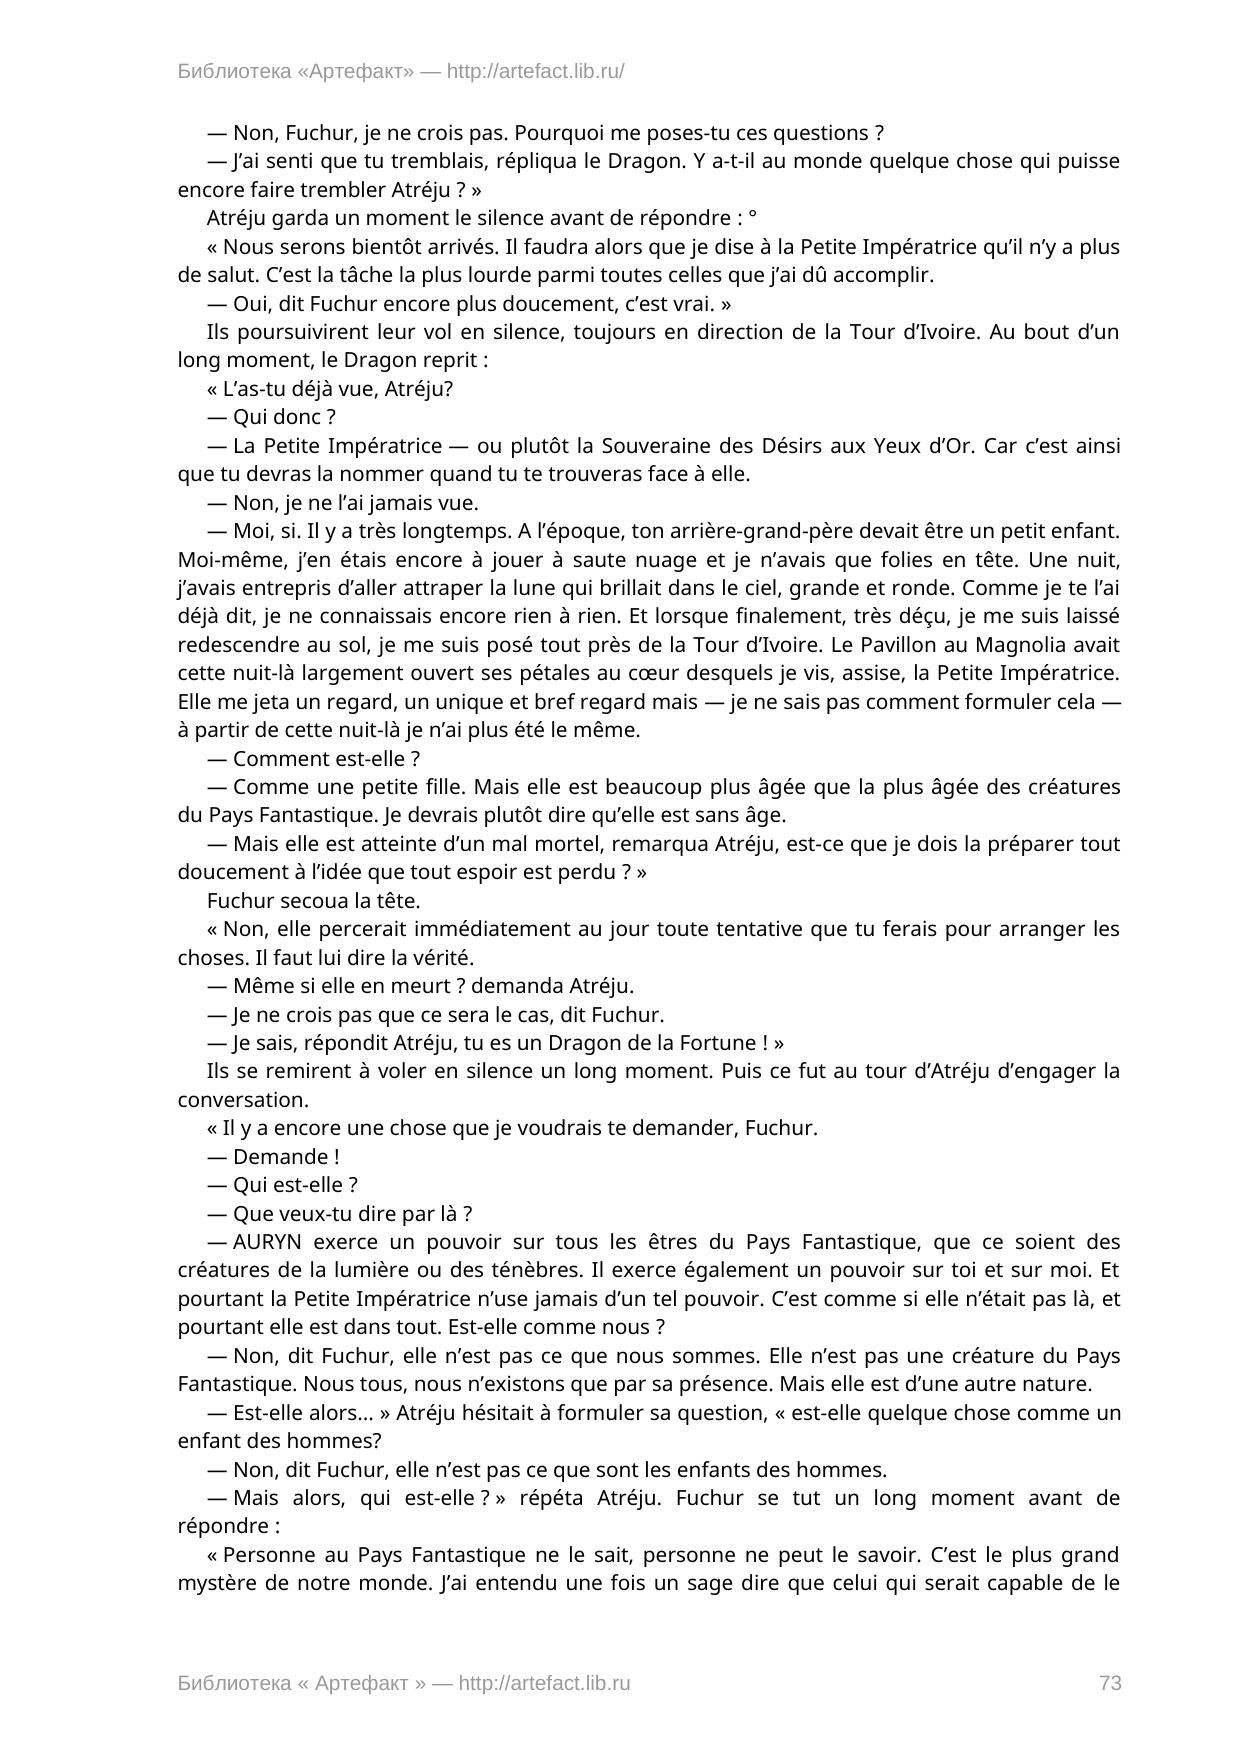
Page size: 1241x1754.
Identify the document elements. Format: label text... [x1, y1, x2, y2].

text — Je sais, répondit Atréju, tu es un Dragon de la Fortune ! » [177, 1028, 1122, 1057]
text — Non, dit Fuchur, elle n’est pas ce que sont les enfants des hommes. [177, 1455, 1122, 1483]
text — Non, dit Fuchur, elle n’est pas ce que nous sommes. Elle n’est pas une créature du Pays Fantastique. Nous tous, nous n’existons que par sa présence. Mais elle est d’une autre nature. [177, 1341, 1122, 1398]
text Atréju garda un moment le silence avant de répondre : ° [177, 203, 1122, 232]
text — Moi, si. Il y a très longtemps. A l’époque, ton arrière-grand-père devait être un petit enfant. Moi-même, j’en étais encore à jouer à saute nuage et je n’avais que folies en tête. Une nuit, j’avais entrepris d’aller attraper la lune qui brillait dans le ciel, grande et ronde. Comme je te l’ai déjà dit, je ne connaissais encore rien à rien. Et lorsque finalement, très déçu, je me suis laissé redescendre au sol, je me suis posé tout près de la Tour d’Ivoire. Le Pavillon au Magnolia avait cette nuit-là largement ouvert ses pétales au cœur desquels je vis, assise, la Petite Impératrice. Elle me jeta un regard, un unique et bref regard mais — je ne sais pas comment formuler cela — à partir de cette nuit-là je n’ai plus été le même. [177, 516, 1122, 744]
text — Mais elle est atteinte d’un mal mortel, remarqua Atréju, est-ce que je dois la préparer tout doucement à l’idée que tout espoir est perdu ? » [177, 829, 1122, 886]
text — Oui, dit Fuchur encore plus doucement, c’est vrai. » [177, 289, 1122, 317]
text — Non, je ne l’ai jamais vue. [177, 488, 1122, 516]
text — J’ai senti que tu tremblais, répliqua le Dragon. Y a-t-il au monde quelque chose qui puisse encore faire trembler Atréju ? » [177, 147, 1122, 203]
text — Non, Fuchur, je ne crois pas. Pourquoi me poses-tu ces questions ? [177, 118, 1122, 147]
text — Demande ! [177, 1142, 1122, 1170]
text — Qui donc ? [177, 402, 1122, 431]
text Ils se remirent à voler en silence un long moment. Puis ce fut au tour d’Atréju d’engager la conversation. [177, 1057, 1122, 1113]
text Ils poursuivirent leur vol en silence, toujours en direction de la Tour d’Ivoire. Au bout d’un long moment, le Dragon reprit : [177, 317, 1122, 374]
text — Mais alors, qui est-elle ? » répéta Atréju. Fuchur se tut un long moment avant de répondre : [177, 1483, 1122, 1540]
text — Qui est-elle ? [177, 1170, 1122, 1199]
text « L’as-tu déjà vue, Atréju? [177, 374, 1122, 402]
text — Je ne crois pas que ce sera le cas, dit Fuchur. [177, 1000, 1122, 1028]
text — AURYN exerce un pouvoir sur tous les êtres du Pays Fantastique, que ce soient des créatures de la lumière ou des ténèbres. Il exerce également un pouvoir sur toi et sur moi. Et pourtant la Petite Impératrice n’use jamais d’un tel pouvoir. C’est comme si elle n’était pas là, et pourtant elle est dans tout. Est-elle comme nous ? [177, 1227, 1122, 1341]
text « Non, elle percerait immédiatement au jour toute tentative que tu ferais pour arranger les choses. Il faut lui dire la vérité. [177, 914, 1122, 971]
text — Même si elle en meurt ? demanda Atréju. [177, 971, 1122, 1000]
text « Il y a encore une chose que je voudrais te demander, Fuchur. [177, 1113, 1122, 1142]
text — Comme une petite fille. Mais elle est beaucoup plus âgée que la plus âgée des créatures du Pays Fantastique. Je devrais plutôt dire qu’elle est sans âge. [177, 772, 1122, 829]
text Fuchur secoua la tête. [177, 886, 1122, 914]
text — Comment est-elle ? [177, 744, 1122, 772]
text « Nous serons bientôt arrivés. Il faudra alors que je dise à la Petite Impératrice qu’il n’y a plus de salut. C’est la tâche la plus lourde parmi toutes celles que j’ai dû accomplir. [177, 232, 1122, 289]
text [177, 1540, 1122, 1597]
text — Est-elle alors... » Atréju hésitait à formuler sa question, « est-elle quelque chose comme un enfant des hommes? [177, 1398, 1122, 1455]
text — Que veux-tu dire par là ? [177, 1199, 1122, 1227]
text — La Petite Impératrice — ou plutôt la Souveraine des Désirs aux Yeux d’Or. Car c’est ainsi que tu devras la nommer quand tu te trouveras face à elle. [177, 431, 1122, 488]
